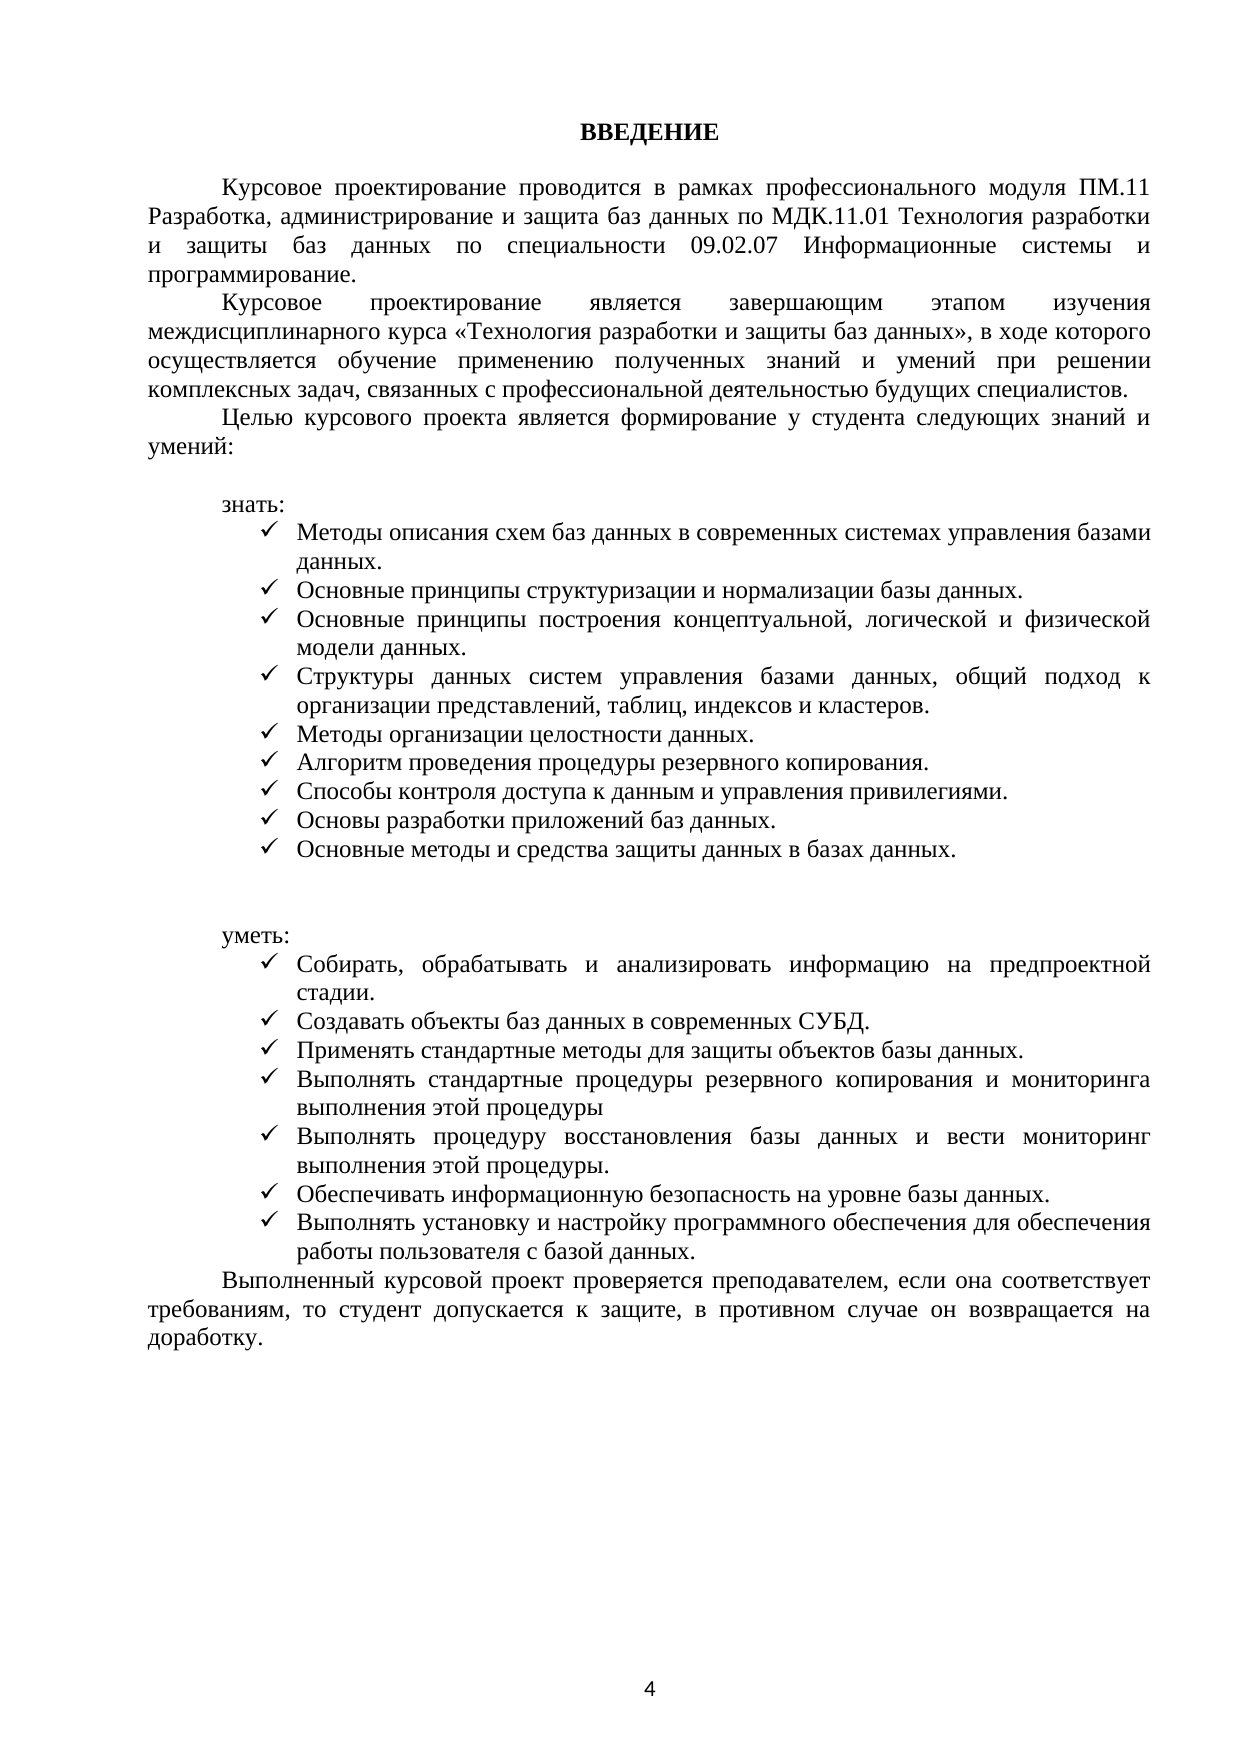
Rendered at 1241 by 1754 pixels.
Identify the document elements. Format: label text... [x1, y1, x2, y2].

text Целью курсового проекта является формирование у студента следующих знаний и умений: [148, 402, 1152, 460]
list Обеспечивать информационную безопасность на уровне базы данных. [259, 1179, 1152, 1207]
list Выполнять процедуру восстановления базы данных и вести мониторинг выполнения этой процедуры. [259, 1121, 1152, 1179]
text Выполненный курсовой проект проверяется преподавателем, если она соответствует требованиям, то студент допускается к защите, в противном случае он возвращается на доработку. [148, 1265, 1152, 1351]
list Основные методы и средства защиты данных в базах данных. [259, 834, 1152, 862]
list Собирать, обрабатывать и анализировать информацию на предпроектной стадии. [259, 949, 1152, 1006]
list Методы описания схем баз данных в современных системах управления базами данных. [259, 517, 1152, 575]
list Выполнять стандартные процедуры резервного копирования и мониторинга выполнения этой процедуры [259, 1064, 1152, 1121]
list Выполнять установку и настройку программного обеспечения для обеспечения работы пользователя с базой данных. [259, 1207, 1152, 1265]
list Методы организации целостности данных. [259, 719, 1152, 747]
list Основы разработки приложений баз данных. [259, 805, 1152, 834]
text уметь: [221, 920, 1152, 949]
text знать: [221, 489, 1152, 517]
list Основные принципы структуризации и нормализации базы данных. [259, 575, 1152, 604]
list Структуры данных систем управления базами данных, общий подход к организации представлений, таблиц, индексов и кластеров. [259, 661, 1152, 719]
list Основные принципы построения концептуальной, логической и физической модели данных. [259, 604, 1152, 661]
text Курсовое проектирование проводится в рамках профессионального модуля ПМ.11 Разработка, администрирование и защита баз данных по МДК.11.01 Технология разработки и защиты баз данных по специальности 09.02.07 Информационные системы и программирование. [148, 172, 1152, 287]
list Способы контроля доступа к данным и управления привилегиями. [259, 776, 1152, 805]
subtitle ВВЕДЕНИЕ [148, 117, 1152, 146]
list Создавать объекты баз данных в современных СУБД. [259, 1006, 1152, 1035]
list Алгоритм проведения процедуры резервного копирования. [259, 747, 1152, 776]
text Курсовое проектирование является завершающим этапом изучения междисциплинарного курса «Технология разработки и защиты баз данных», в ходе которого осуществляется обучение применению полученных знаний и умений при решении комплексных задач, связанных с профессиональной деятельностью будущих специалистов. [148, 287, 1152, 402]
list Применять стандартные методы для защиты объектов базы данных. [259, 1035, 1152, 1064]
